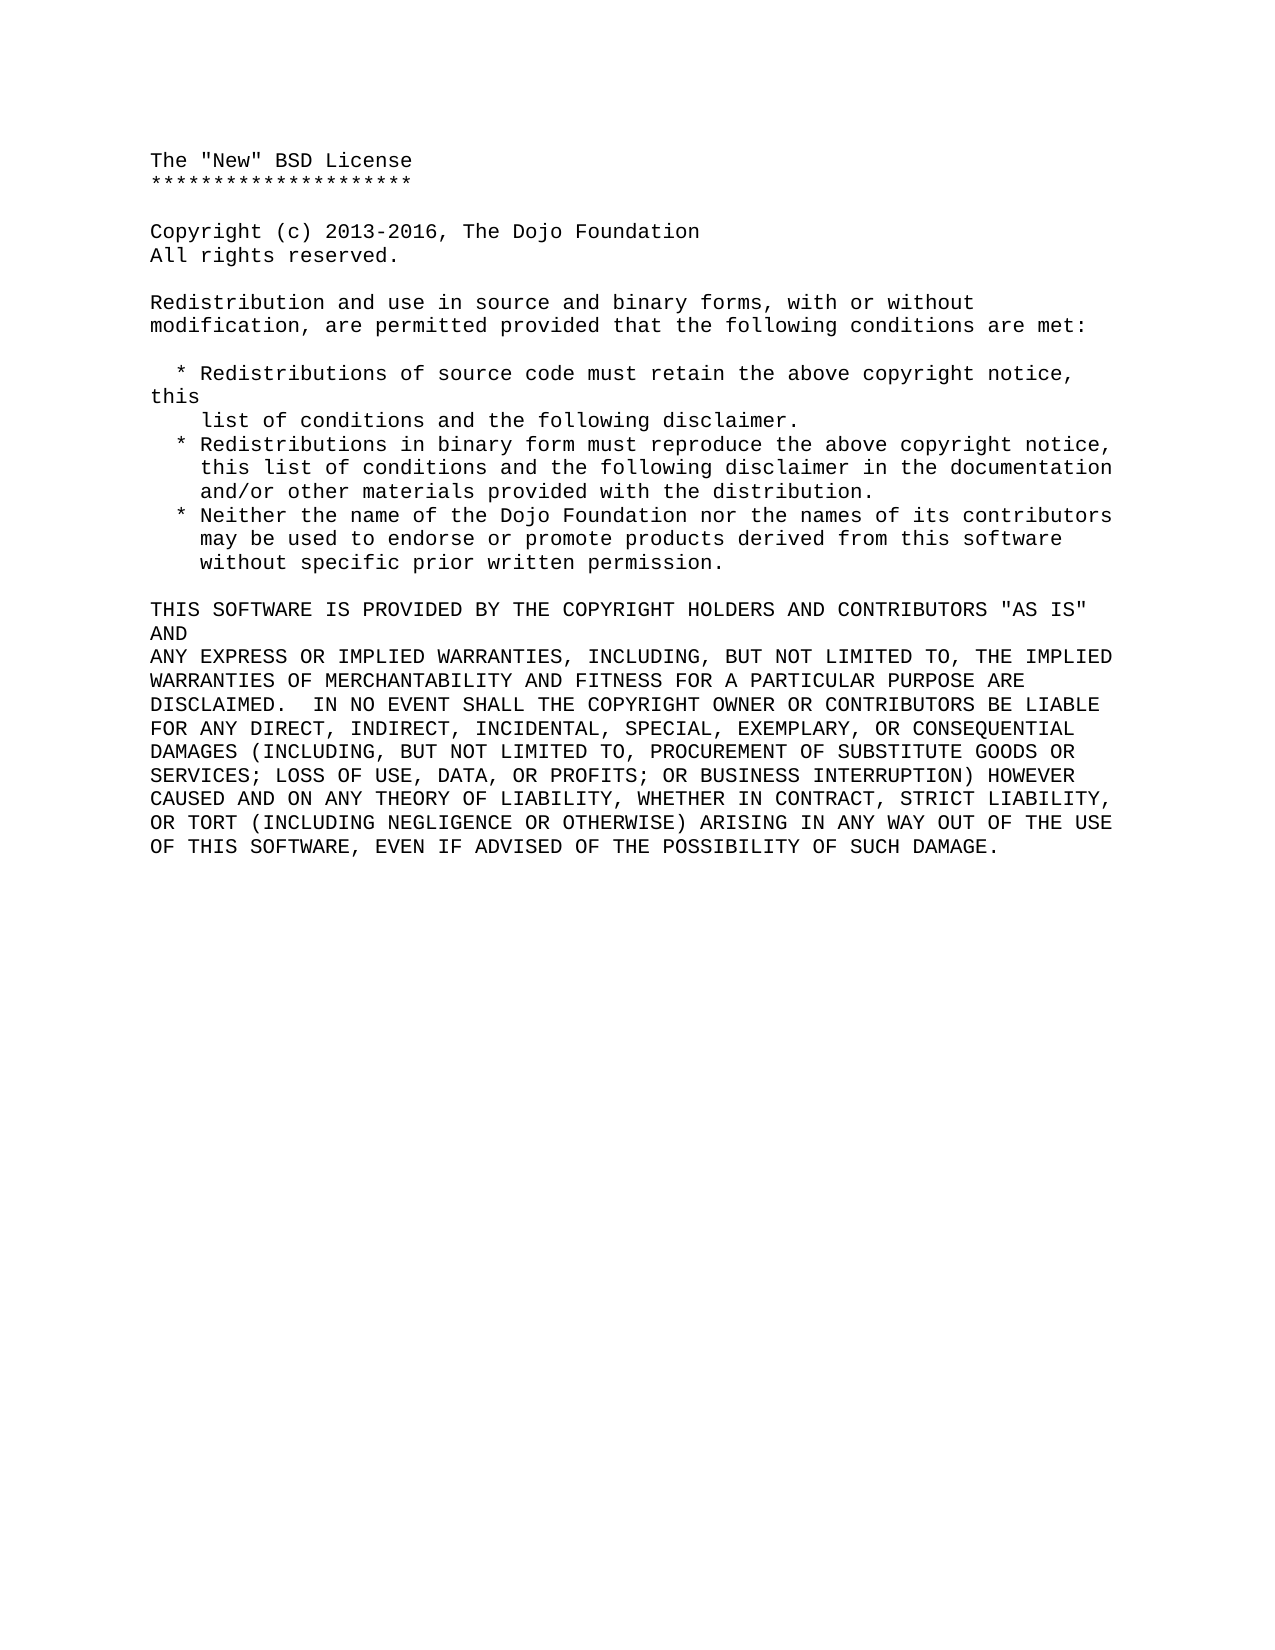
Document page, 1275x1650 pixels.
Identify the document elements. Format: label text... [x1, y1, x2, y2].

text OF THIS SOFTWARE, EVEN IF ADVISED OF THE POSSIBILITY OF SUCH DAMAGE. [150, 836, 1125, 859]
text OR TORT (INCLUDING NEGLIGENCE OR OTHERWISE) ARISING IN ANY WAY OUT OF THE USE [150, 812, 1125, 836]
text list of conditions and the following disclaimer. [150, 410, 1125, 434]
text without specific prior written permission. [150, 552, 1125, 576]
text modification, are permitted provided that the following conditions are met: [150, 316, 1125, 339]
text Copyright (c) 2013-2016, The Dojo Foundation [150, 221, 1125, 244]
text * Neither the name of the Dojo Foundation nor the names of its contributors [150, 505, 1125, 528]
text this list of conditions and the following disclaimer in the documentation [150, 457, 1125, 481]
text may be used to endorse or promote products derived from this software [150, 528, 1125, 552]
text THIS SOFTWARE IS PROVIDED BY THE COPYRIGHT HOLDERS AND CONTRIBUTORS "AS IS" AND [150, 599, 1125, 647]
text The "New" BSD License [150, 150, 1125, 174]
text * Redistributions in binary form must reproduce the above copyright notice, [150, 434, 1125, 457]
text DISCLAIMED. IN NO EVENT SHALL THE COPYRIGHT OWNER OR CONTRIBUTORS BE LIABLE [150, 694, 1125, 717]
text DAMAGES (INCLUDING, BUT NOT LIMITED TO, PROCUREMENT OF SUBSTITUTE GOODS OR [150, 741, 1125, 765]
text FOR ANY DIRECT, INDIRECT, INCIDENTAL, SPECIAL, EXEMPLARY, OR CONSEQUENTIAL [150, 717, 1125, 741]
text * Redistributions of source code must retain the above copyright notice, this [150, 363, 1125, 410]
text CAUSED AND ON ANY THEORY OF LIABILITY, WHETHER IN CONTRACT, STRICT LIABILITY, [150, 788, 1125, 812]
text WARRANTIES OF MERCHANTABILITY AND FITNESS FOR A PARTICULAR PURPOSE ARE [150, 670, 1125, 694]
text SERVICES; LOSS OF USE, DATA, OR PROFITS; OR BUSINESS INTERRUPTION) HOWEVER [150, 765, 1125, 788]
text Redistribution and use in source and binary forms, with or without [150, 292, 1125, 316]
text and/or other materials provided with the distribution. [150, 481, 1125, 505]
text All rights reserved. [150, 244, 1125, 268]
text ANY EXPRESS OR IMPLIED WARRANTIES, INCLUDING, BUT NOT LIMITED TO, THE IMPLIED [150, 647, 1125, 670]
text ********************* [150, 174, 1125, 197]
